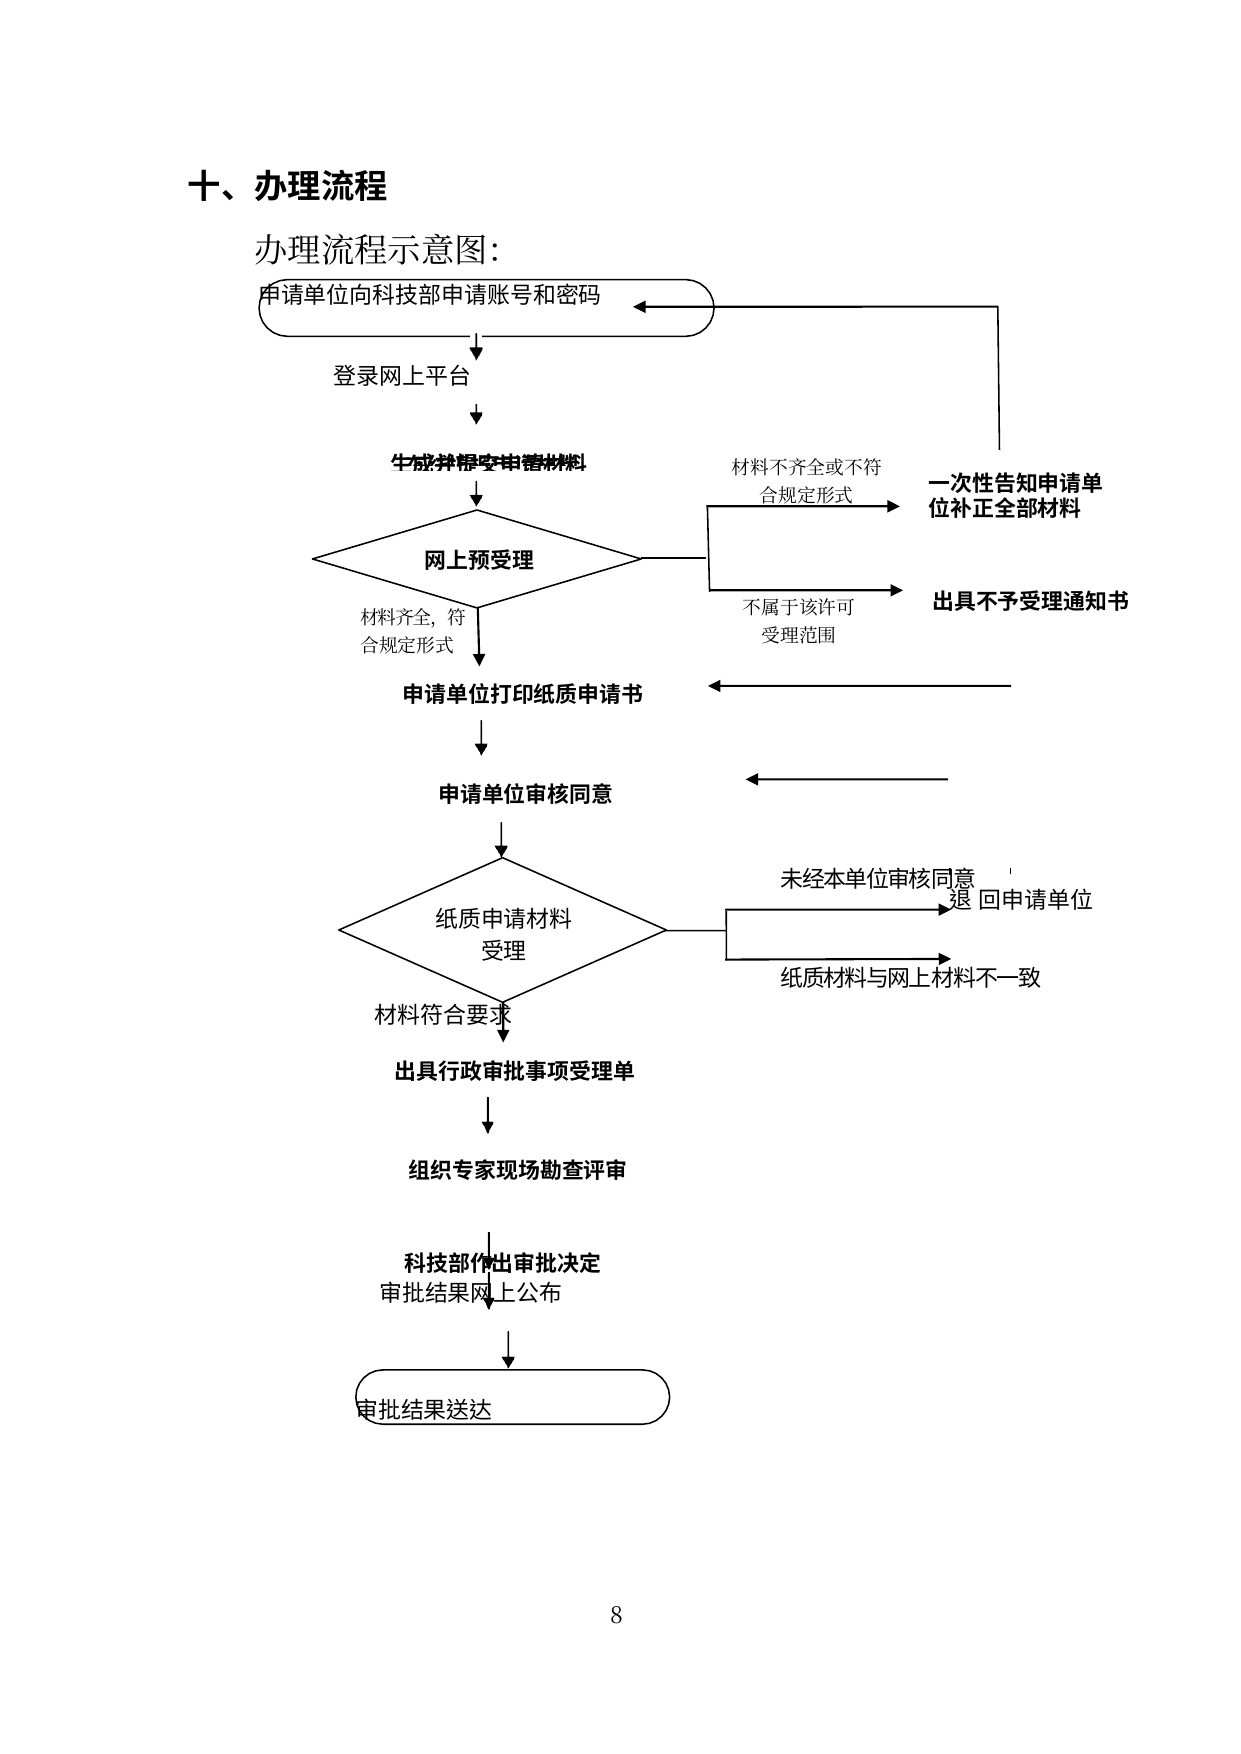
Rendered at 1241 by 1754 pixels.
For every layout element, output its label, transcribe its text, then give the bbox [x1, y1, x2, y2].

text 不属于该许可受理范围 [742, 593, 855, 647]
subtitle 十、办理流程 [187, 156, 1155, 209]
picture [482, 1232, 495, 1270]
picture [494, 822, 508, 858]
text 材料齐全，符合规定形式 [360, 603, 468, 658]
picture [482, 1272, 495, 1310]
text 材料不齐全或不符合规定形式 [732, 453, 882, 508]
picture [501, 1331, 515, 1369]
text 网上预受理 [424, 543, 1155, 574]
picture [469, 404, 483, 425]
text 办理流程示意图： [254, 224, 1155, 272]
picture [469, 333, 483, 361]
picture [469, 481, 483, 507]
picture [481, 1097, 494, 1134]
picture [475, 720, 488, 756]
